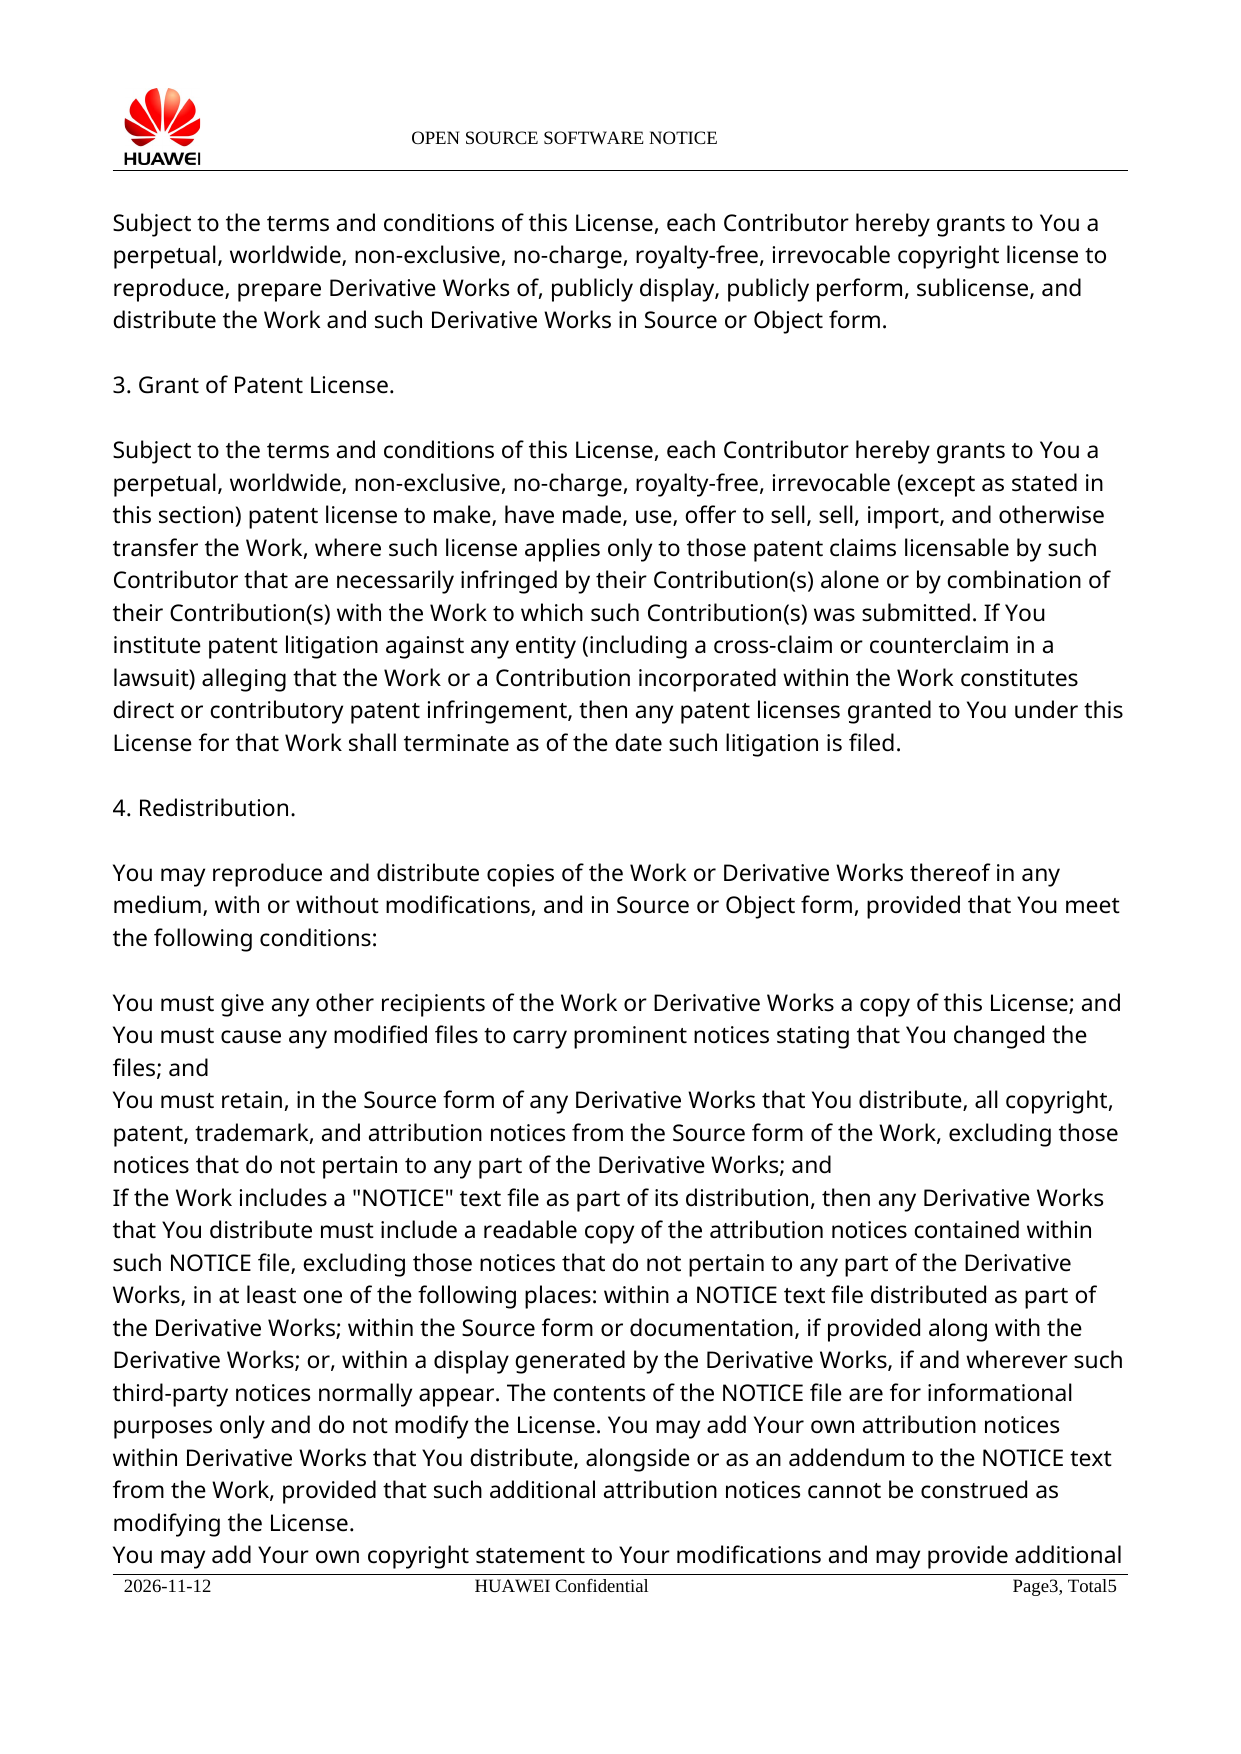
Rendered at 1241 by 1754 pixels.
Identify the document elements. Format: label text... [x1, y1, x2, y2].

text You must give any other recipients of the Work or Derivative Works a copy of this License; and [112, 986, 1128, 1019]
text You may reproduce and distribute copies of the Work or Derivative Works thereof in any medium, with or without modifications, and in Source or Object form, provided that You meet the following conditions: [112, 856, 1128, 954]
picture [124, 88, 201, 165]
text You must retain, in the Source form of any Derivative Works that You distribute, all copyright, patent, trademark, and attribution notices from the Source form of the Work, excluding those notices that do not pertain to any part of the Derivative Works; and [112, 1084, 1128, 1181]
text 4. Redistribution. [112, 791, 1128, 824]
text If the Work includes a "NOTICE" text file as part of its distribution, then any Derivative Works that You distribute must include a readable copy of the attribution notices contained within such NOTICE file, excluding those notices that do not pertain to any part of the Derivative Works, in at least one of the following places: within a NOTICE text file distributed as part of the Derivative Works; within the Source form or documentation, if provided along with the Derivative Works; or, within a display generated by the Derivative Works, if and wherever such third-party notices normally appear. The contents of the NOTICE file are for informational purposes only and do not modify the License. You may add Your own attribution notices within Derivative Works that You distribute, alongside or as an addendum to the NOTICE text from the Work, provided that such additional attribution notices cannot be construed as modifying the License. [112, 1181, 1128, 1539]
text Subject to the terms and conditions of this License, each Contributor hereby grants to You a perpetual, worldwide, non-exclusive, no-charge, royalty-free, irrevocable copyright license to reproduce, prepare Derivative Works of, publicly display, publicly perform, sublicense, and distribute the Work and such Derivative Works in Source or Object form. [112, 206, 1128, 336]
text You must cause any modified files to carry prominent notices stating that You changed the files; and [112, 1019, 1128, 1084]
text Subject to the terms and conditions of this License, each Contributor hereby grants to You a perpetual, worldwide, non-exclusive, no-charge, royalty-free, irrevocable (except as stated in this section) patent license to make, have made, use, offer to sell, sell, import, and otherwise transfer the Work, where such license applies only to those patent claims licensable by such Contributor that are necessarily infringed by their Contribution(s) alone or by combination of their Contribution(s) with the Work to which such Contribution(s) was submitted. If You institute patent litigation against any entity (including a cross-claim or counterclaim in a lawsuit) alleging that the Work or a Contribution incorporated within the Work constitutes direct or contributory patent infringement, then any patent licenses granted to You under this License for that Work shall terminate as of the date such litigation is filed. [112, 434, 1128, 759]
text 3. Grant of Patent License. [112, 369, 1128, 401]
